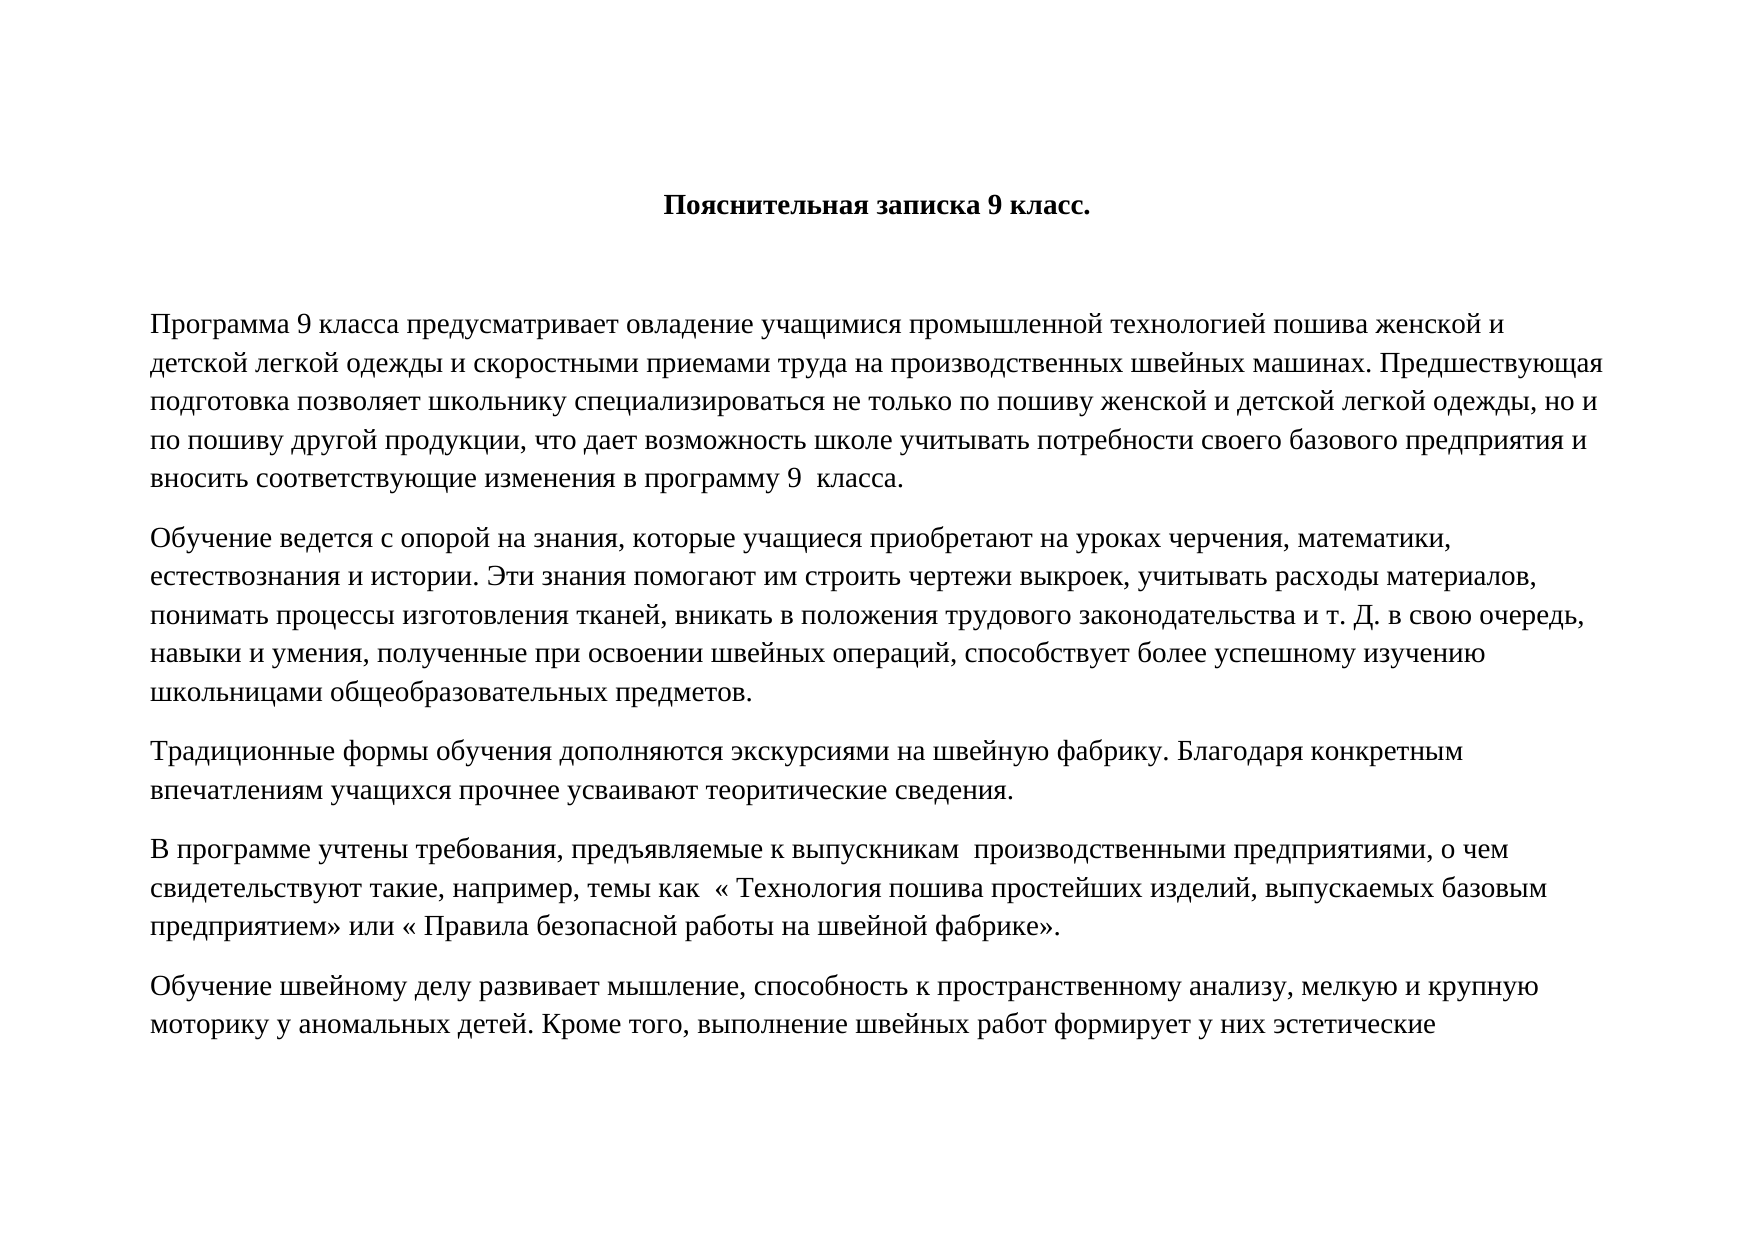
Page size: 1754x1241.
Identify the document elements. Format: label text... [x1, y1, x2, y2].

text В программе учтены требования, предъявляемые к выпускникам производственными предприятиями, о чем свидетельствуют такие, например, темы как « Технология пошива простейших изделий, выпускаемых базовым предприятием» или « Правила безопасной работы на швейной фабрике». [150, 831, 1604, 942]
text Программа 9 класса предусматривает овладение учащимися промышленной технологией пошива женской и детской легкой одежды и скоростными приемами труда на производственных швейных машинах. Предшествующая подготовка позволяет школьнику специализироваться не только по пошиву женской и детской легкой одежды, но и по пошиву другой продукции, что дает возможность школе учитывать потребности своего базового предприятия и вносить соответствующие изменения в программу 9 класса. [150, 306, 1604, 494]
text Обучение ведется с опорой на знания, которые учащиеся приобретают на уроках черчения, математики, естествознания и истории. Эти знания помогают им строить чертежи выкроек, учитывать расходы материалов, понимать процессы изготовления тканей, вникать в положения трудового законодательства и т. Д. в свою очередь, навыки и умения, полученные при освоении швейных операций, способствует более успешному изучению школьницами общеобразовательных предметов. [150, 520, 1604, 707]
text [150, 968, 1604, 1040]
text Традиционные формы обучения дополняются экскурсиями на швейную фабрику. Благодаря конкретным впечатлениям учащихся прочнее усваивают теоритические сведения. [150, 733, 1604, 805]
text Пояснительная записка 9 класс. [150, 187, 1604, 221]
